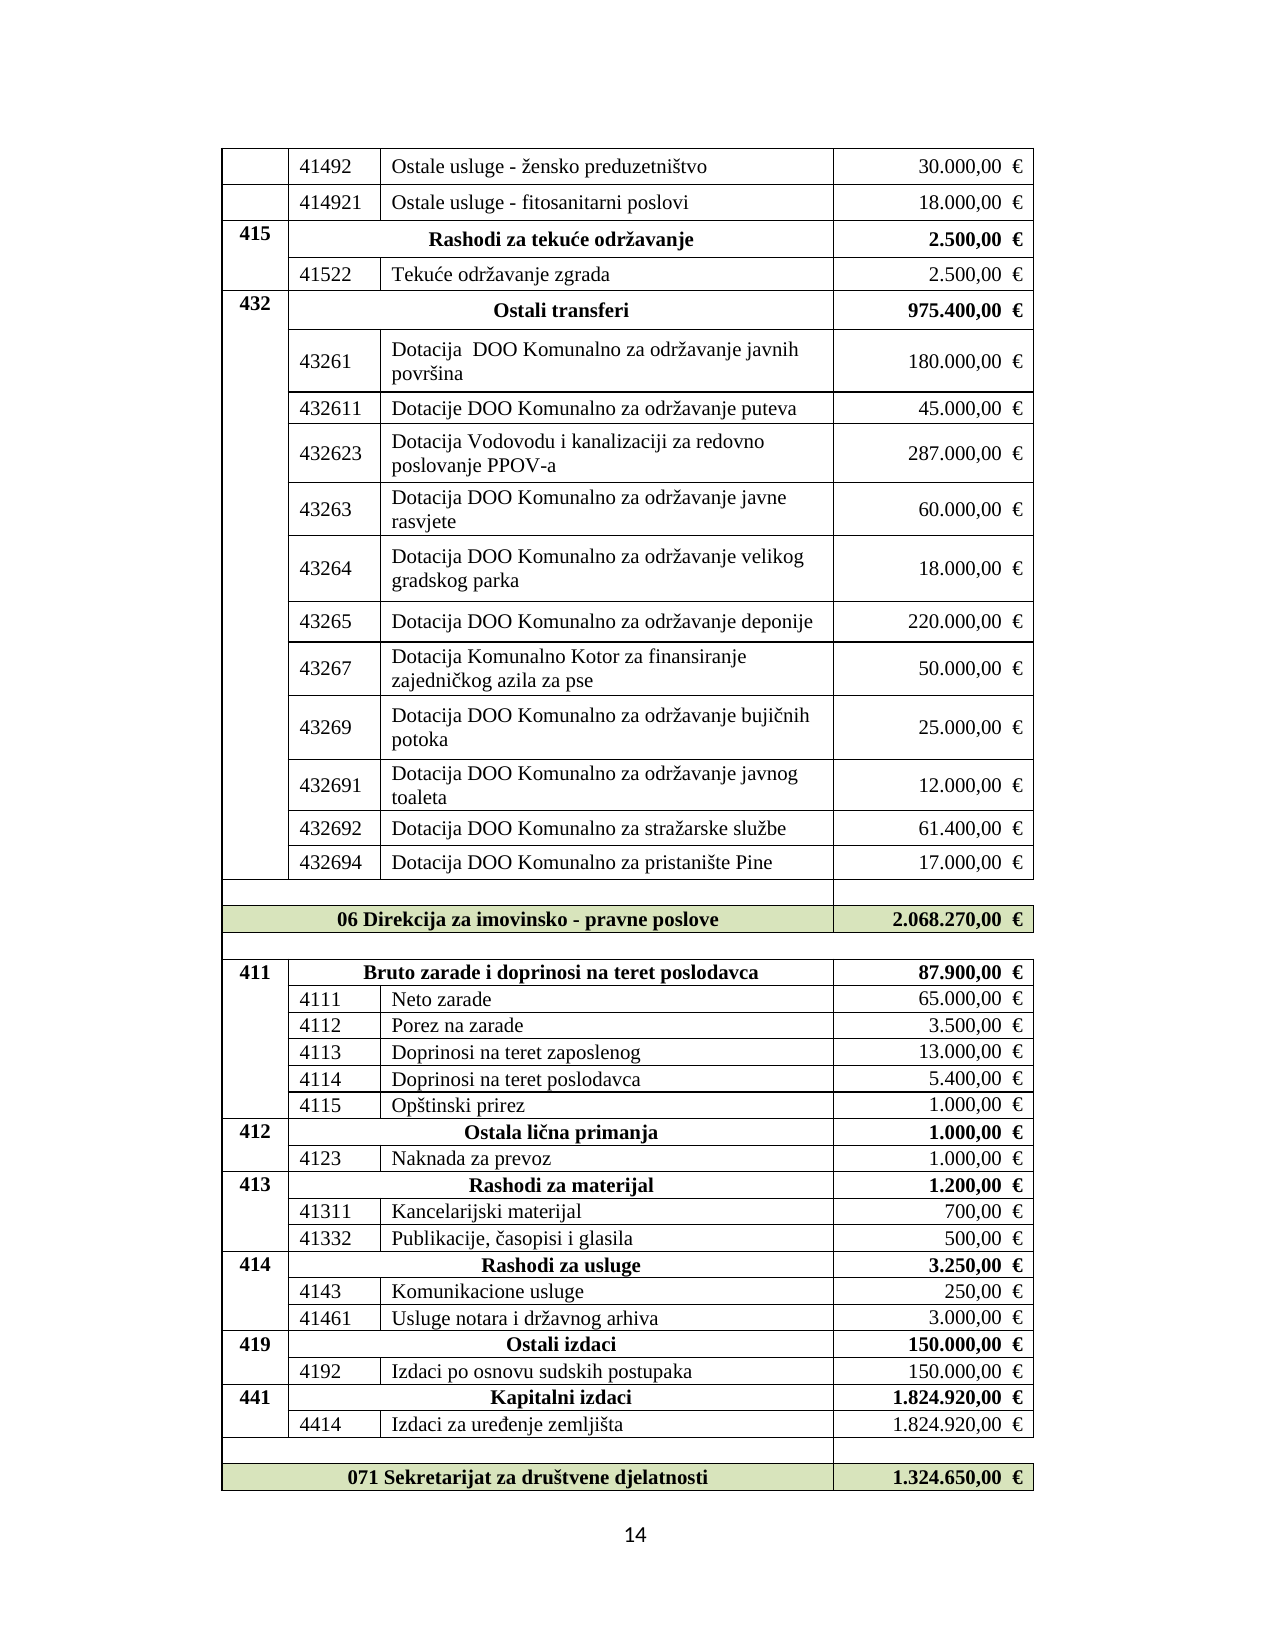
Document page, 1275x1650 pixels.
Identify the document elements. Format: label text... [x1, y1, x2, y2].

table_cell [834, 1438, 1034, 1463]
table_cell 1.000,00 € [834, 1119, 1033, 1144]
table_cell Tekuće održavanje zgrada [381, 258, 833, 290]
table_cell 4414 [289, 1411, 380, 1437]
table_cell 414 [223, 1252, 288, 1330]
table_cell 1.000,00 € [834, 1093, 1033, 1118]
table_cell 413 [223, 1172, 288, 1251]
table_cell 65.000,00 € [834, 986, 1033, 1012]
table_cell Dotacija DOO Komunalno za održavanje bujičnih potoka [381, 696, 833, 758]
table_cell Dotacija DOO Komunalno za održavanje deponije [381, 602, 833, 641]
table_cell Dotacija DOO Komunalno za održavanje velikog gradskog parka [381, 536, 833, 601]
table_cell 41461 [289, 1305, 380, 1330]
table_cell 3.250,00 € [834, 1252, 1033, 1277]
table_cell 432694 [289, 846, 380, 879]
table_cell 4111 [289, 986, 380, 1012]
table_cell 43267 [289, 643, 380, 694]
table_cell Ostala lična primanja [289, 1119, 833, 1144]
table_cell 4123 [289, 1146, 380, 1171]
table_cell Ostale usluge - žensko preduzetništvo [381, 149, 833, 183]
table_cell Dotacija Vodovodu i kanalizaciji za redovno poslovanje PPOV-a [381, 424, 833, 482]
table_cell Dotacija Komunalno Kotor za finansiranje zajedničkog azila za pse [381, 643, 833, 694]
table_cell 4143 [289, 1278, 380, 1304]
table_cell 5.400,00 € [834, 1066, 1033, 1091]
table_cell 1.824.920,00 € [834, 1385, 1033, 1410]
table_cell 250,00 € [834, 1278, 1033, 1304]
table_cell Publikacije, časopisi i glasila [381, 1225, 833, 1251]
table_cell 41492 [289, 149, 380, 183]
table_cell 61.400,00 € [834, 811, 1033, 844]
table_cell 411 [223, 960, 288, 1118]
table_cell 87.900,00 € [834, 960, 1033, 985]
table_cell [223, 933, 834, 958]
table_cell 43261 [289, 330, 380, 391]
table_cell 17.000,00 € [834, 846, 1033, 879]
table_cell 432692 [289, 811, 380, 844]
table_cell [223, 1438, 833, 1463]
table_cell Izdaci po osnovu sudskih postupaka [381, 1358, 833, 1383]
table_cell 4113 [289, 1039, 380, 1065]
table_cell Ostali transferi [289, 291, 833, 329]
table_cell Usluge notara i državnog arhiva [381, 1305, 833, 1330]
table_cell Dotacija DOO Komunalno za održavanje javnih površina [381, 330, 833, 391]
table_cell Dotacija DOO Komunalno za održavanje javnog toaleta [381, 760, 833, 810]
table_cell 432623 [289, 424, 380, 482]
table_cell Ostali izdaci [289, 1331, 833, 1357]
table_cell 500,00 € [834, 1225, 1033, 1251]
table_cell 2.068.270,00 € [834, 906, 1033, 932]
table_cell Rashodi za tekuće održavanje [289, 221, 833, 257]
table_cell 4114 [289, 1066, 380, 1091]
table_cell Dotacije DOO Komunalno za održavanje puteva [381, 393, 833, 423]
table_cell [834, 880, 1034, 905]
table_cell 432691 [289, 760, 380, 810]
table_cell 419 [223, 1331, 288, 1383]
table_cell Opštinski prirez [381, 1093, 833, 1118]
table_cell 41332 [289, 1225, 380, 1251]
table_cell Rashodi za usluge [289, 1252, 833, 1277]
table_cell 2.500,00 € [834, 258, 1033, 290]
table_cell 3.000,00 € [834, 1305, 1033, 1330]
table_cell 60.000,00 € [834, 483, 1033, 535]
table_cell 180.000,00 € [834, 330, 1033, 391]
table_cell 43269 [289, 696, 380, 758]
table_cell [223, 185, 288, 219]
table_cell 1.324.650,00 € [834, 1464, 1033, 1490]
table_cell 432 [223, 291, 288, 879]
table_cell 45.000,00 € [834, 393, 1033, 423]
table_cell Dotacija DOO Komunalno za stražarske službe [381, 811, 833, 844]
table_cell 43264 [289, 536, 380, 601]
table_cell 414921 [289, 185, 380, 219]
table_cell Porez na zarade [381, 1013, 833, 1038]
table_cell 1.000,00 € [834, 1146, 1033, 1171]
table_cell 4192 [289, 1358, 380, 1383]
table_cell 4115 [289, 1093, 380, 1118]
table_cell 41311 [289, 1199, 380, 1224]
table_cell [834, 933, 1034, 958]
table_cell Bruto zarade i doprinosi na teret poslodavca [289, 960, 833, 985]
table_cell Neto zarade [381, 986, 833, 1012]
table_cell 3.500,00 € [834, 1013, 1033, 1038]
table_cell Kancelarijski materijal [381, 1199, 833, 1224]
table_cell 50.000,00 € [834, 643, 1033, 694]
table_cell 287.000,00 € [834, 424, 1033, 482]
table_cell 150.000,00 € [834, 1331, 1033, 1357]
table_cell 2.500,00 € [834, 221, 1033, 257]
table_cell 1.824.920,00 € [834, 1411, 1033, 1437]
table_cell Doprinosi na teret poslodavca [381, 1066, 833, 1091]
table_cell 30.000,00 € [834, 149, 1033, 183]
table_cell Izdaci za uređenje zemljišta [381, 1411, 833, 1437]
table_cell 150.000,00 € [834, 1358, 1033, 1383]
table_cell 18.000,00 € [834, 536, 1033, 601]
table_cell Komunikacione usluge [381, 1278, 833, 1304]
table_cell 25.000,00 € [834, 696, 1033, 758]
table_cell 43265 [289, 602, 380, 641]
table_cell 12.000,00 € [834, 760, 1033, 810]
table_cell 18.000,00 € [834, 185, 1033, 219]
table_cell 1.200,00 € [834, 1172, 1033, 1198]
table_cell Rashodi za materijal [289, 1172, 833, 1198]
table_cell 4112 [289, 1013, 380, 1038]
table_cell 071 Sekretarijat za društvene djelatnosti [223, 1464, 833, 1490]
table_cell 41522 [289, 258, 380, 290]
table_cell Dotacija DOO Komunalno za održavanje javne rasvjete [381, 483, 833, 535]
table_cell 700,00 € [834, 1199, 1033, 1224]
table_cell 975.400,00 € [834, 291, 1033, 329]
table_cell 06 Direkcija za imovinsko - pravne poslove [223, 906, 833, 932]
table_cell Kapitalni izdaci [289, 1385, 833, 1410]
table_cell 43263 [289, 483, 380, 535]
table_cell Dotacija DOO Komunalno za pristanište Pine [381, 846, 833, 879]
table_cell 432611 [289, 393, 380, 423]
table_cell 412 [223, 1119, 288, 1171]
table_cell 220.000,00 € [834, 602, 1033, 641]
table_cell Naknada za prevoz [381, 1146, 833, 1171]
table_cell Doprinosi na teret zaposlenog [381, 1039, 833, 1065]
table_cell 441 [223, 1385, 288, 1437]
table_cell 13.000,00 € [834, 1039, 1033, 1065]
table_cell Ostale usluge - fitosanitarni poslovi [381, 185, 833, 219]
table_cell 415 [223, 221, 288, 290]
table_cell [223, 880, 833, 905]
